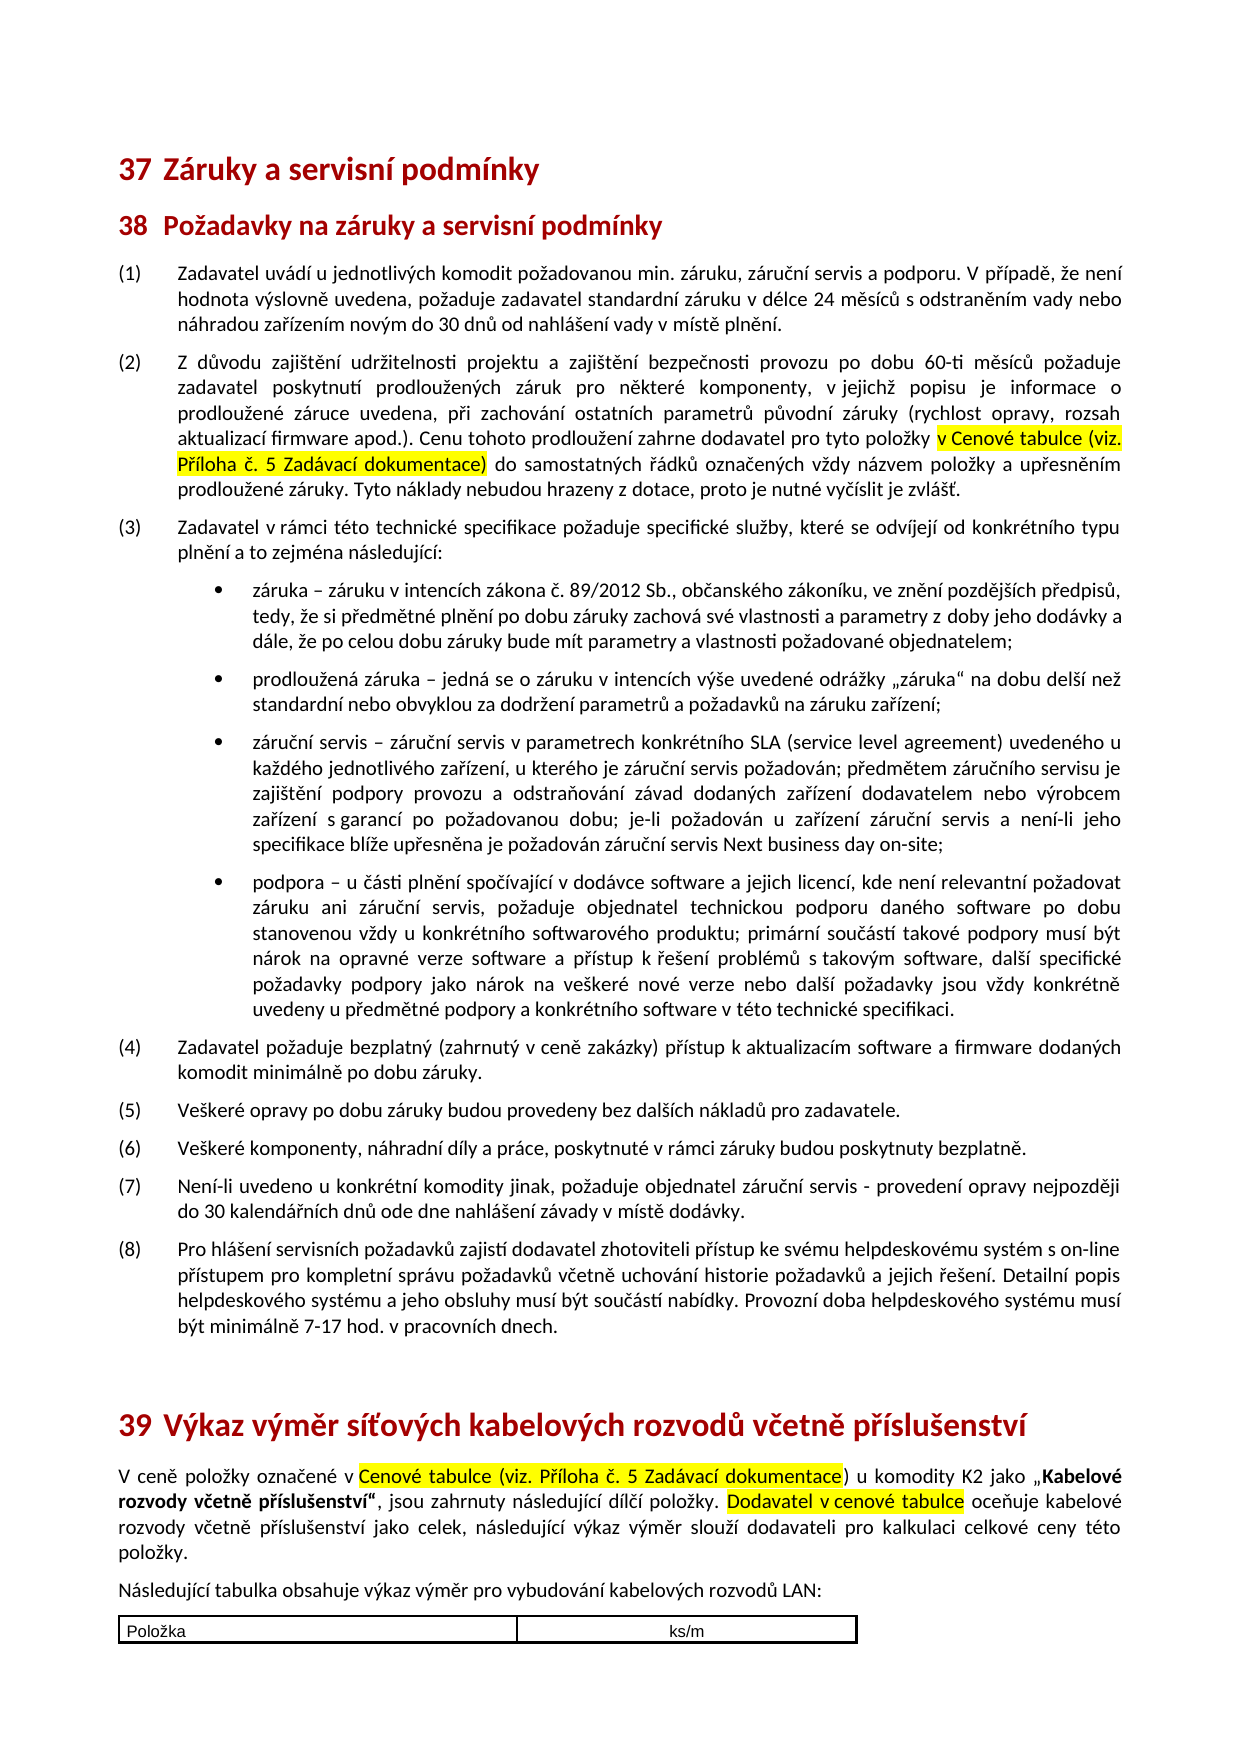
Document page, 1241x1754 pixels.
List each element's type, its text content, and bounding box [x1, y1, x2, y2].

list Pro hlášení servisních požadavků zajistí dodavatel zhotoviteli přístup ke svému helpdeskovému systém s on-line přístupem pro kompletní správu požadavků včetně uchování historie požadavků a jejich řešení. Detailní popis helpdeskového systému a jeho obsluhy musí být součástí nabídky. Provozní doba helpdeskového systému musí být minimálně 7-17 hod. v pracovních dnech. [118, 1237, 1122, 1338]
list záruční servis – záruční servis v parametrech konkrétního SLA (service level agreement) uvedeného u každého jednotlivého zařízení, u kterého je záruční servis požadován; předmětem záručního servisu je zajištění podpory provozu a odstraňování závad dodaných zařízení dodavatelem nebo výrobcem zařízení s garancí po požadovanou dobu; je-li požadován u zařízení záruční servis a není-li jeho specifikace blíže upřesněna je požadován záruční servis Next business day on-site; [215, 729, 1122, 857]
list Požadavky na záruky a servisní podmínky [118, 207, 1122, 243]
list V ceně položky označené v Cenové tabulce (viz. Příloha č. 5 Zadávací dokumentace) u komodity K2 jako „Kabelové rozvody včetně příslušenství“, jsou zahrnuty následující dílčí položky. Dodavatel v cenové tabulce oceňuje kabelové rozvody včetně příslušenství jako celek, následující výkaz výměr slouží dodavateli pro kalkulaci celkové ceny této položky. [118, 1463, 1122, 1565]
list Není-li uvedeno u konkrétní komodity jinak, požaduje objednatel záruční servis - provedení opravy nejpozději do 30 kalendářních dnů ode dne nahlášení závady v místě dodávky. [118, 1173, 1122, 1224]
list Zadavatel v rámci této technické specifikace požaduje specifické služby, které se odvíjejí od konkrétního typu plnění a to zejména následující: [118, 514, 1122, 565]
table_header Položka [120, 1617, 516, 1641]
list Zadavatel uvádí u jednotlivých komodit požadovanou min. záruku, záruční servis a podporu. V případě, že není hodnota výslovně uvedena, požaduje zadavatel standardní záruku v délce 24 měsíců s odstraněním vady nebo náhradou zařízením novým do 30 dnů od nahlášení vady v místě plnění. [118, 260, 1122, 337]
list Z důvodu zajištění udržitelnosti projektu a zajištění bezpečnosti provozu po dobu 60-ti měsíců požaduje zadavatel poskytnutí prodloužených záruk pro některé komponenty, v jejichž popisu je informace o prodloužené záruce uvedena, při zachování ostatních parametrů původní záruky (rychlost opravy, rozsah aktualizací firmware apod.). Cenu tohoto prodloužení zahrne dodavatel pro tyto položky v Cenové tabulce (viz. Příloha č. 5 Zadávací dokumentace) do samostatných řádků označených vždy názvem položky a upřesněním prodloužené záruky. Tyto náklady nebudou hrazeny z dotace, proto je nutné vyčíslit je zvlášť. [118, 349, 1122, 502]
list prodloužená záruka – jedná se o záruku v intencích výše uvedené odrážky „záruka“ na dobu delší než standardní nebo obvyklou za dodržení parametrů a požadavků na záruku zařízení; [215, 666, 1122, 717]
list záruka – záruku v intencích zákona č. 89/2012 Sb., občanského zákoníku, ve znění pozdějších předpisů, tedy, že si předmětné plnění po dobu záruky zachová své vlastnosti a parametry z doby jeho dodávky a dále, že po celou dobu záruky bude mít parametry a vlastnosti požadované objednatelem; [215, 577, 1122, 654]
text Následující tabulka obsahuje výkaz výměr pro vybudování kabelových rozvodů LAN: [118, 1577, 1122, 1603]
list Záruky a servisní podmínky [118, 148, 1122, 188]
table_header ks/m [518, 1617, 855, 1641]
list Veškeré komponenty, náhradní díly a práce, poskytnuté v rámci záruky budou poskytnuty bezplatně. [118, 1135, 1122, 1161]
list Výkaz výměr síťových kabelových rozvodů včetně příslušenství [118, 1404, 1122, 1444]
list Zadavatel požaduje bezplatný (zahrnutý v ceně zakázky) přístup k aktualizacím software a firmware dodaných komodit minimálně po dobu záruky. [118, 1034, 1122, 1085]
list Veškeré opravy po dobu záruky budou provedeny bez dalších nákladů pro zadavatele. [118, 1097, 1122, 1123]
list podpora – u části plnění spočívající v dodávce software a jejich licencí, kde není relevantní požadovat záruku ani záruční servis, požaduje objednatel technickou podporu daného software po dobu stanovenou vždy u konkrétního softwarového produktu; primární součástí takové podpory musí být nárok na opravné verze software a přístup k řešení problémů s takovým software, další specifické požadavky podpory jako nárok na veškeré nové verze nebo další požadavky jsou vždy konkrétně uvedeny u předmětné podpory a konkrétního software v této technické specifikaci. [215, 869, 1122, 1022]
